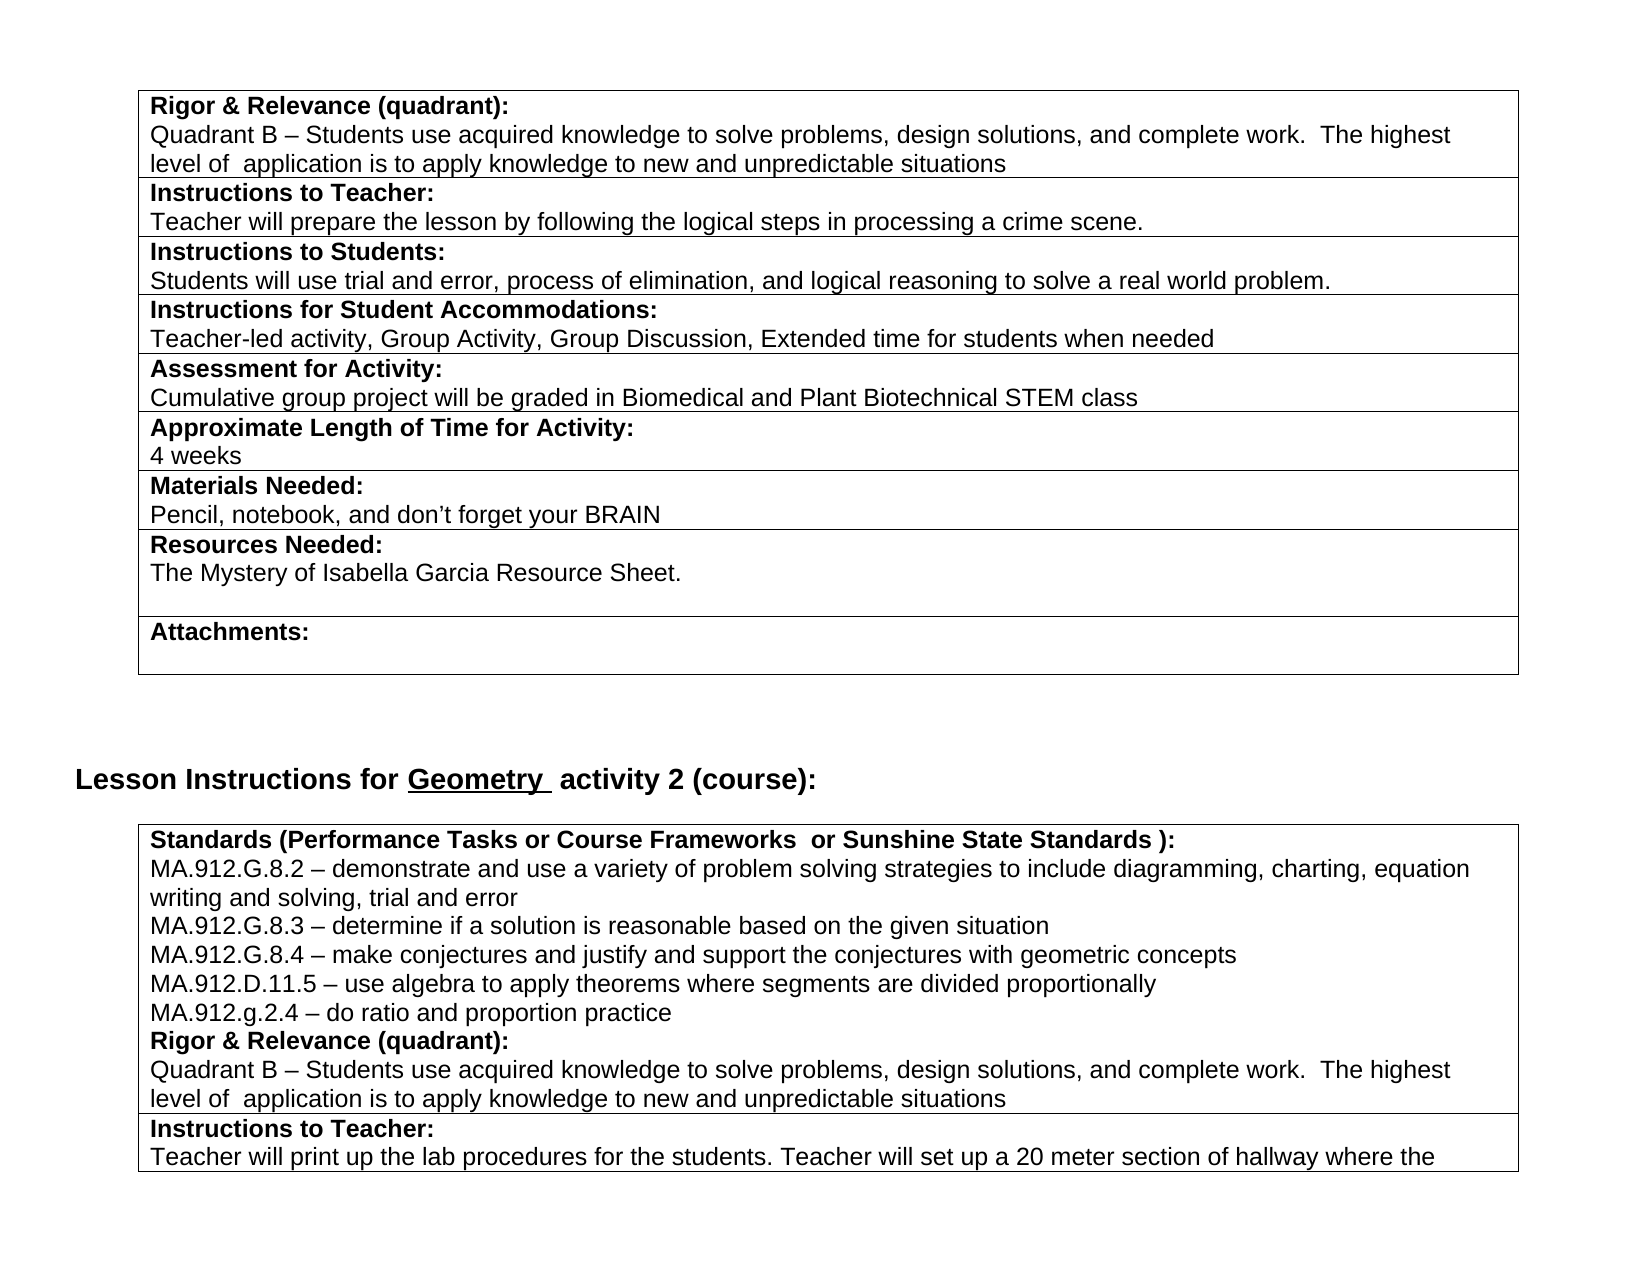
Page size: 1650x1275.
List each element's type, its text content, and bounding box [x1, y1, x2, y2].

table_cell Instructions to Students: Students will use trial and error, process of elimination, and logical reasoning to solve a real world problem. [139, 237, 1518, 294]
table_cell Instructions to Teacher: Teacher will prepare the lesson by following the logical steps in processing a crime scene. [139, 178, 1518, 236]
text Lesson Instructions for Geometry activity 2 (course): [75, 762, 1500, 795]
table_cell Instructions for Student Accommodations: Teacher-led activity, Group Activity, Group Discussion, Extended time for students when needed [139, 295, 1518, 353]
table_cell Materials Needed: Pencil, notebook, and don’t forget your BRAIN [139, 471, 1518, 528]
table_header Standards (Performance Tasks or Course Frameworks or Sunshine State Standards ): MA.912.G.8.2 – demonstrate and use a variety of problem solving strategies to include diagramming, charting, equation writing and solving, trial and error MA.912.G.8.3 – determine if a solution is reasonable based on the given situation MA.912.G.8.4 – make conjectures and justify and support the conjectures with geometric concepts MA.912.D.11.5 – use algebra to apply theorems where segments are divided proportionally MA.912.g.2.4 – do ratio and proportion practice Rigor & Relevance (quadrant): Quadrant B – Students use acquired knowledge to solve problems, design solutions, and complete work. The highest level of application is to apply knowledge to new and unpredictable situations [139, 825, 1518, 1112]
table_cell Assessment for Activity: Cumulative group project will be graded in Biomedical and Plant Biotechnical STEM class [139, 354, 1518, 411]
table_cell Approximate Length of Time for Activity: 4 weeks [139, 412, 1518, 470]
table_cell Resources Needed: The Mystery of Isabella Garcia Resource Sheet. [139, 530, 1518, 616]
table_cell Attachments: [139, 617, 1518, 674]
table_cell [139, 1114, 1518, 1171]
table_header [139, 91, 1518, 177]
